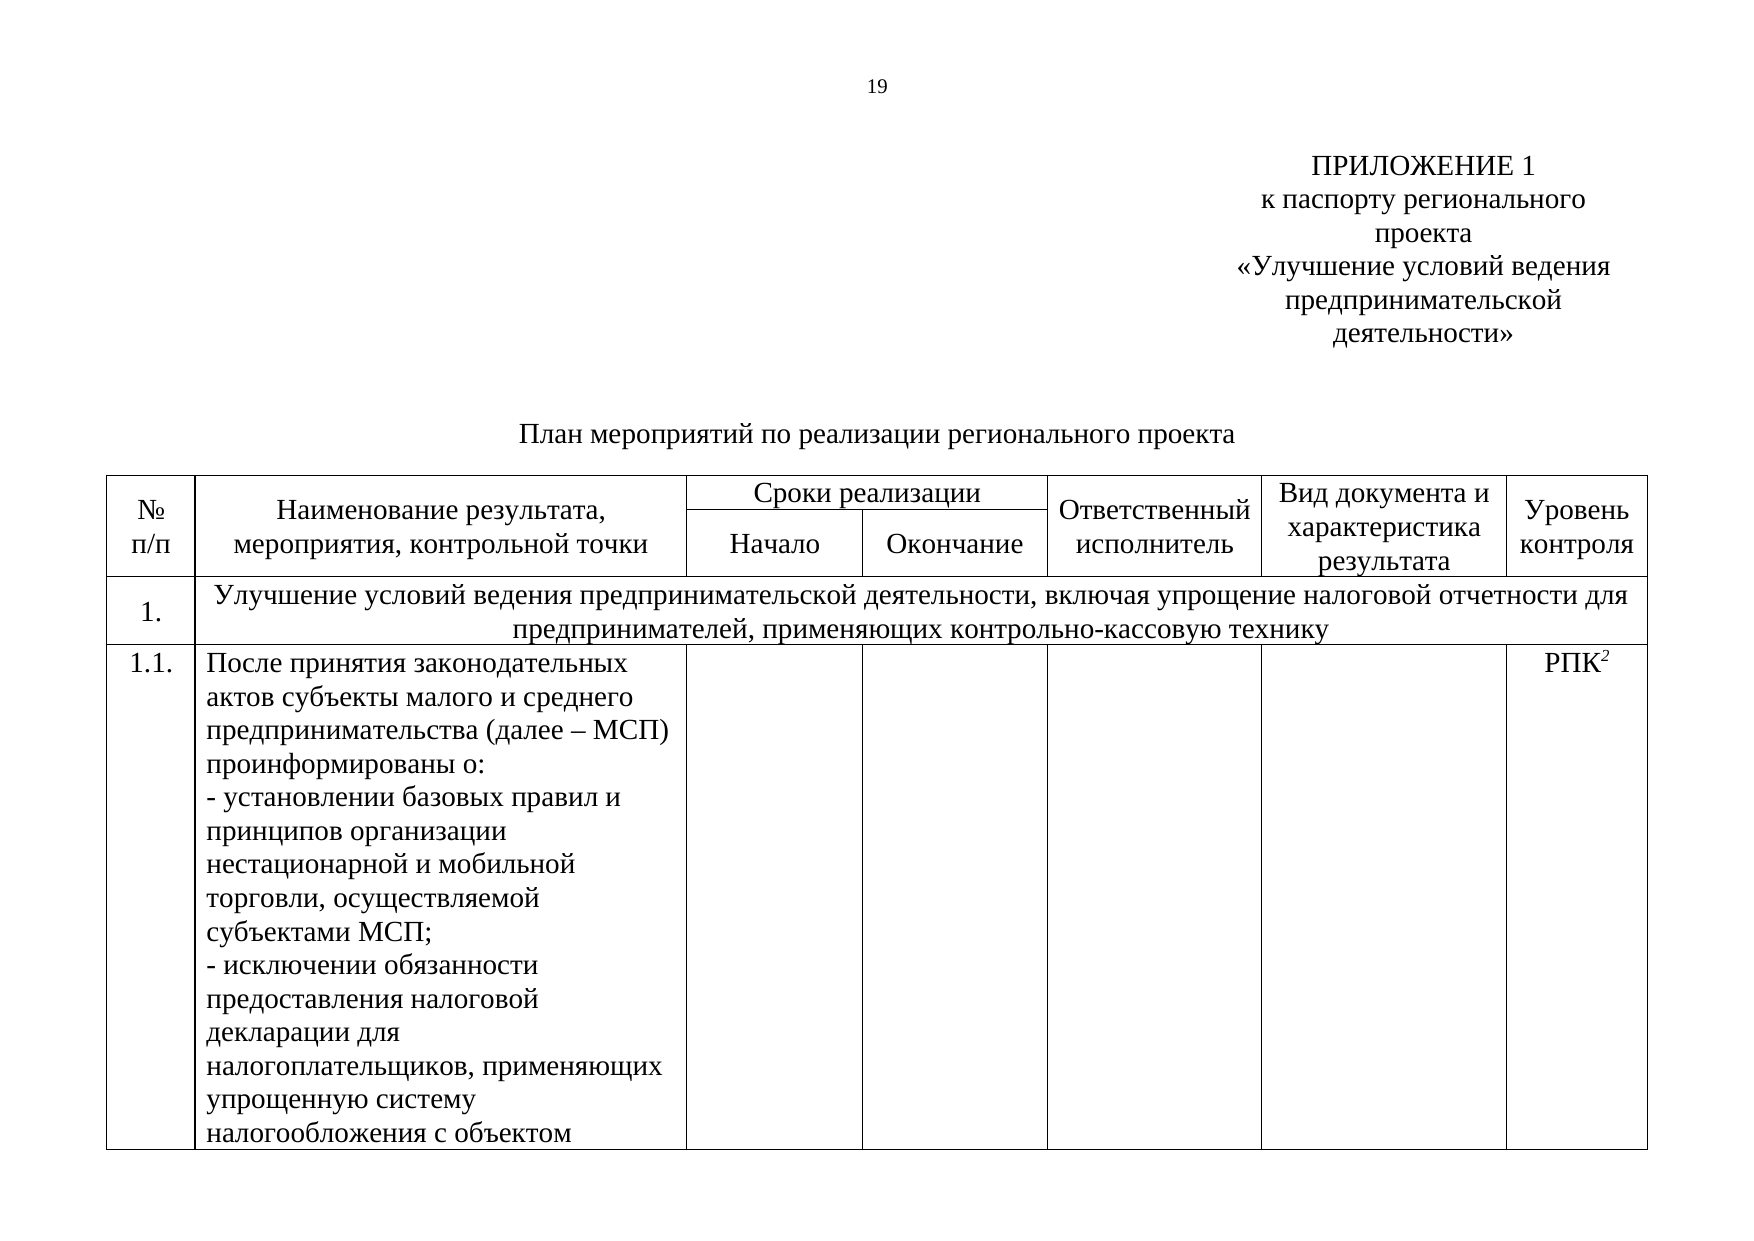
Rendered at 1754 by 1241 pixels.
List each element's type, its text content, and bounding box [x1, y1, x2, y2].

table_cell Окончание [863, 510, 1047, 576]
table_cell Начало [687, 510, 862, 576]
text План мероприятий по реализации регионального проекта [118, 416, 1636, 449]
table_cell [687, 645, 862, 1148]
table_header Уровень контроля [1507, 476, 1647, 576]
table_cell [1262, 645, 1506, 1148]
table_header Вид документа и характеристика результата [1262, 476, 1506, 576]
table_cell 1. [107, 577, 194, 644]
table_cell РПК [1507, 645, 1647, 1148]
table_cell 1.1. [107, 645, 194, 1148]
table_header Наименование результата, мероприятия, контрольной точки [196, 476, 686, 576]
text к паспорту регионального проекта [1211, 181, 1636, 248]
table_cell [1048, 645, 1261, 1148]
table_cell Улучшение условий ведения предпринимательской деятельности, включая упрощение налоговой отчетности для предпринимателей, применяющих контрольно-кассовую технику [196, 577, 1647, 644]
table_header Сроки реализации [687, 476, 1047, 509]
table_header Ответственный исполнитель [1048, 476, 1261, 576]
text «Улучшение условий ведения предпринимательской деятельности» [1211, 248, 1636, 349]
table_header № п/п [107, 476, 194, 576]
table_cell [863, 645, 1047, 1148]
text ПРИЛОЖЕНИЕ 1 [1137, 148, 1636, 181]
